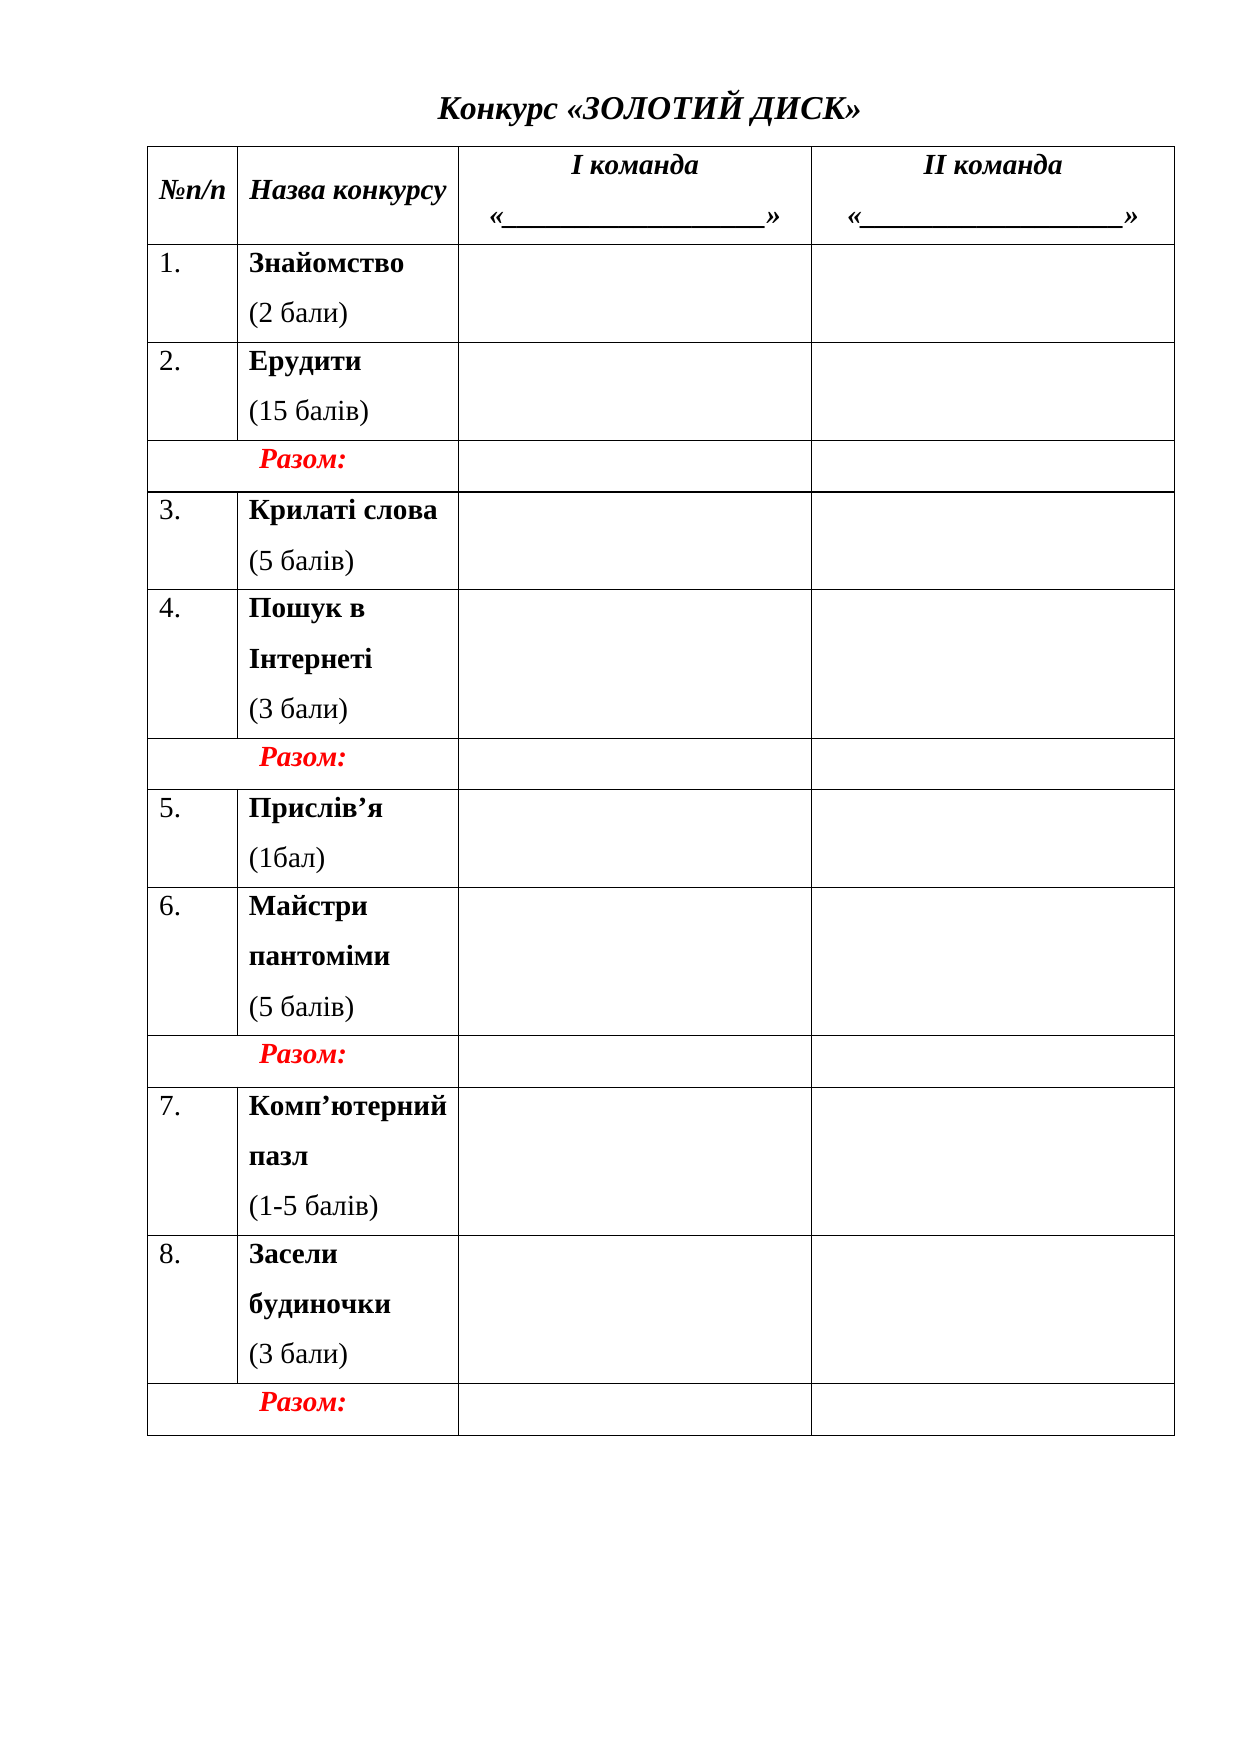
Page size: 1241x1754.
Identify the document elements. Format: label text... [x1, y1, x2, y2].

table_cell [812, 1088, 1174, 1235]
table_cell Разом: [148, 1036, 458, 1087]
table_cell [459, 343, 811, 440]
table_cell 3. [148, 493, 237, 589]
table_cell [459, 888, 811, 1035]
table_cell 6. [148, 888, 237, 1035]
table_cell [812, 441, 1174, 491]
table_cell 5. [148, 790, 237, 887]
text Конкурс «ЗОЛОТИЙ ДИСК» [148, 88, 1152, 127]
table_cell [459, 1384, 811, 1434]
table_header №п/п [148, 147, 237, 244]
table_cell Разом: [148, 739, 458, 789]
table_cell Разом: [148, 1384, 458, 1434]
table_header І команда «__________________» [459, 147, 811, 244]
table_cell Майстри пантоміми (5 балів) [238, 888, 458, 1035]
table_header Назва конкурсу [238, 147, 458, 244]
table_cell [812, 493, 1174, 589]
table_cell [812, 1036, 1174, 1087]
table_cell Комп’ютерний пазл (1-5 балів) [238, 1088, 458, 1235]
table_cell 4. [148, 590, 237, 738]
table_cell [812, 888, 1174, 1035]
table_cell Ерудити (15 балів) [238, 343, 458, 440]
table_cell [459, 493, 811, 589]
table_cell Крилаті слова (5 балів) [238, 493, 458, 589]
table_cell [459, 1088, 811, 1235]
table_cell 8. [148, 1236, 237, 1383]
table_cell [459, 1036, 811, 1087]
table_cell [812, 590, 1174, 738]
table_cell [812, 245, 1174, 342]
table_cell 2. [148, 343, 237, 440]
table_cell [812, 343, 1174, 440]
table_cell [459, 1236, 811, 1383]
table_cell [812, 790, 1174, 887]
table_cell Прислів’я (1бал) [238, 790, 458, 887]
table_cell Знайомство (2 бали) [238, 245, 458, 342]
table_header ІІ команда «__________________» [812, 147, 1174, 244]
table_cell [459, 441, 811, 491]
table_cell 1. [148, 245, 237, 342]
table_cell [459, 245, 811, 342]
table_cell [459, 590, 811, 738]
table_cell 7. [148, 1088, 237, 1235]
table_cell Пошук в Інтернеті (3 бали) [238, 590, 458, 738]
table_cell [459, 739, 811, 789]
table_cell [812, 739, 1174, 789]
table_cell Засели будиночки (3 бали) [238, 1236, 458, 1383]
table_cell Разом: [148, 441, 458, 491]
table_cell [812, 1384, 1174, 1434]
table_cell [812, 1236, 1174, 1383]
table_cell [459, 790, 811, 887]
